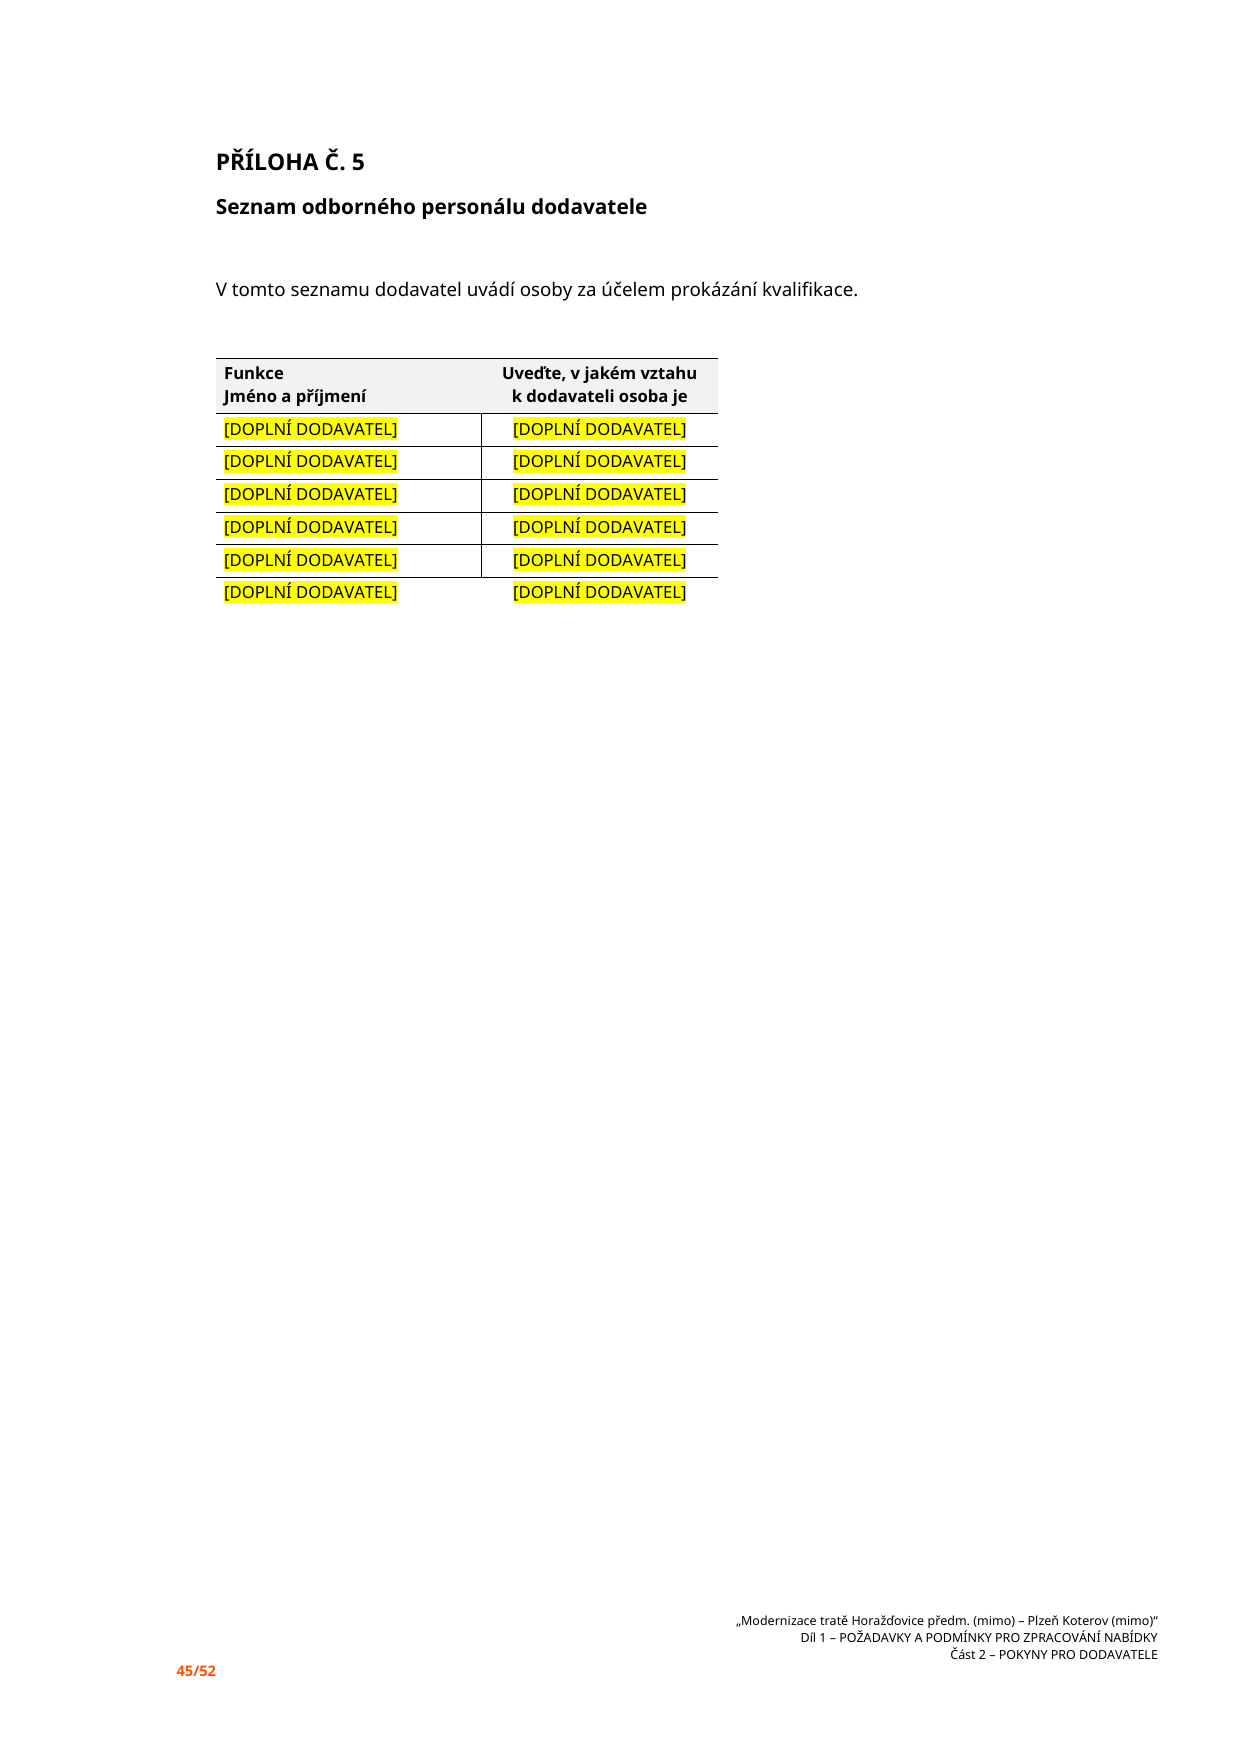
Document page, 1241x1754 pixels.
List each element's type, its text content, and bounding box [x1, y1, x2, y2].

table_cell [DOPLNÍ DODAVATEL] [216, 578, 481, 609]
table_cell [DOPLNÍ DODAVATEL] [481, 578, 718, 609]
text V tomto seznamu dodavatel uvádí osoby za účelem prokázání kvalifikace. [216, 277, 1122, 302]
table_cell [DOPLNÍ DODAVATEL] [482, 447, 718, 479]
table_cell [DOPLNÍ DODAVATEL] [482, 513, 718, 544]
table_cell [DOPLNÍ DODAVATEL] [482, 414, 718, 446]
text Seznam odborného personálu dodavatele [216, 192, 1122, 221]
text Příloha č. 5 [216, 146, 1122, 177]
table_header Funkce Jméno a příjmení [216, 359, 481, 413]
table_cell [DOPLNÍ DODAVATEL] [216, 480, 481, 511]
table_cell [DOPLNÍ DODAVATEL] [482, 545, 718, 577]
table_cell [DOPLNÍ DODAVATEL] [216, 545, 481, 577]
table_cell [DOPLNÍ DODAVATEL] [216, 447, 481, 479]
table_header Uveďte, v jakém vztahu k dodavateli osoba je [481, 359, 718, 413]
table_cell [DOPLNÍ DODAVATEL] [482, 480, 718, 511]
table_cell [DOPLNÍ DODAVATEL] [216, 513, 481, 544]
table_cell [DOPLNÍ DODAVATEL] [216, 414, 481, 446]
